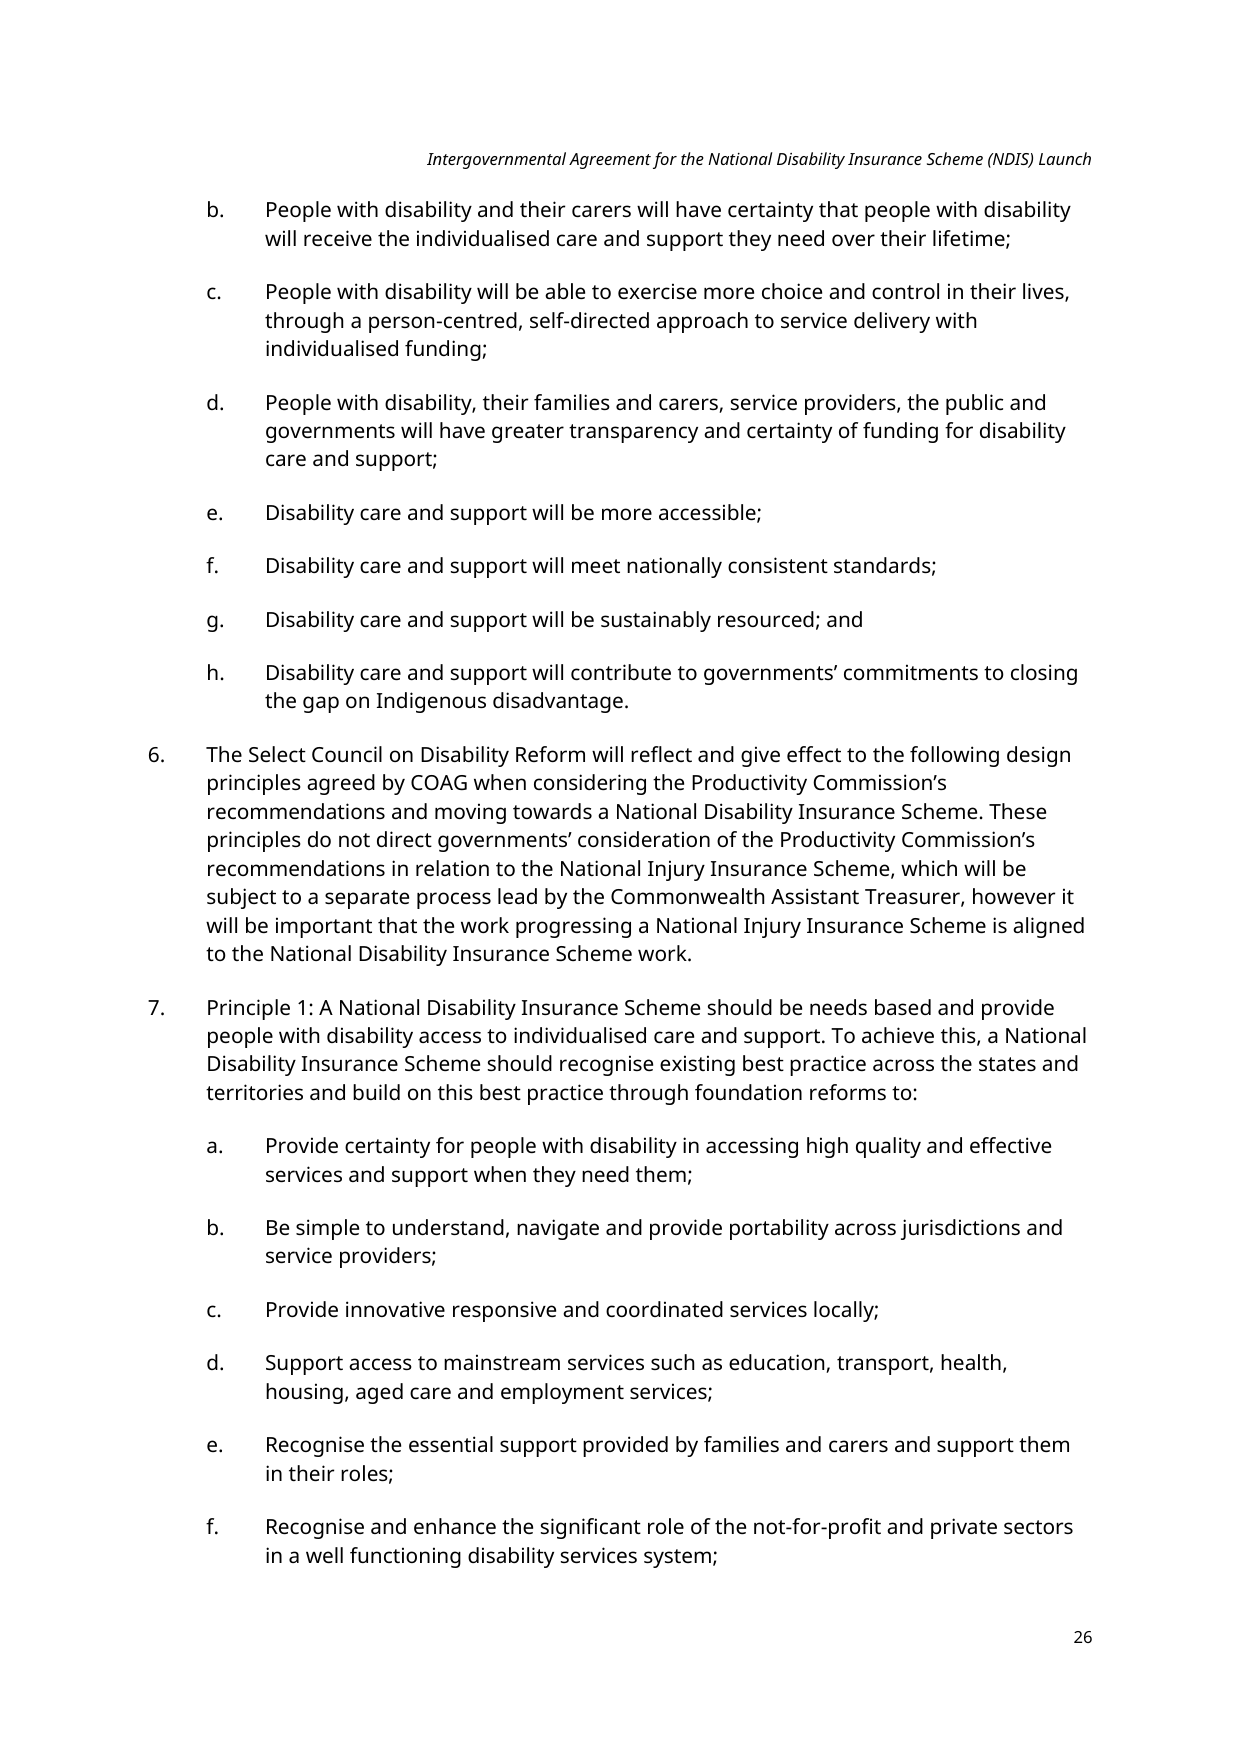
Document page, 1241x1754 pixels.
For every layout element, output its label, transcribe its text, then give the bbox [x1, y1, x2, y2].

text d. People with disability, their families and carers, service providers, the public and governments will have greater transparency and certainty of funding for disability care and support; [206, 388, 1092, 473]
text c. People with disability will be able to exercise more choice and control in their lives, through a person-centred, self-directed approach to service delivery with individualised funding; [206, 277, 1092, 363]
text b. People with disability and their carers will have certainty that people with disability will receive the individualised care and support they need over their lifetime; [206, 195, 1092, 252]
text f. Disability care and support will meet nationally consistent standards; [206, 551, 1092, 580]
text d. Support access to mainstream services such as education, transport, health, housing, aged care and employment services; [206, 1348, 1092, 1405]
text b. Be simple to understand, navigate and provide portability across jurisdictions and service providers; [206, 1213, 1092, 1270]
text 6. The Select Council on Disability Reform will reflect and give effect to the following design principles agreed by COAG when considering the Productivity Commission’s recommendations and moving towards a National Disability Insurance Scheme. These principles do not direct governments’ consideration of the Productivity Commission’s recommendations in relation to the National Injury Insurance Scheme, which will be subject to a separate process lead by the Commonwealth Assistant Treasurer, however it will be important that the work progressing a National Injury Insurance Scheme is aligned to the National Disability Insurance Scheme work. [148, 740, 1092, 968]
text a. Provide certainty for people with disability in accessing high quality and effective services and support when they need them; [206, 1131, 1092, 1188]
text h. Disability care and support will contribute to governments’ commitments to closing the gap on Indigenous disadvantage. [206, 658, 1092, 715]
text 7. Principle 1: A National Disability Insurance Scheme should be needs based and provide people with disability access to individualised care and support. To achieve this, a National Disability Insurance Scheme should recognise existing best practice across the states and territories and build on this best practice through foundation reforms to: [148, 993, 1092, 1106]
text e. Disability care and support will be more accessible; [206, 498, 1092, 526]
text c. Provide innovative responsive and coordinated services locally; [206, 1295, 1092, 1323]
text g. Disability care and support will be sustainably resourced; and [206, 605, 1092, 633]
text f. Recognise and enhance the significant role of the not-for-profit and private sectors in a well functioning disability services system; [206, 1512, 1092, 1569]
text e. Recognise the essential support provided by families and carers and support them in their roles; [206, 1430, 1092, 1487]
